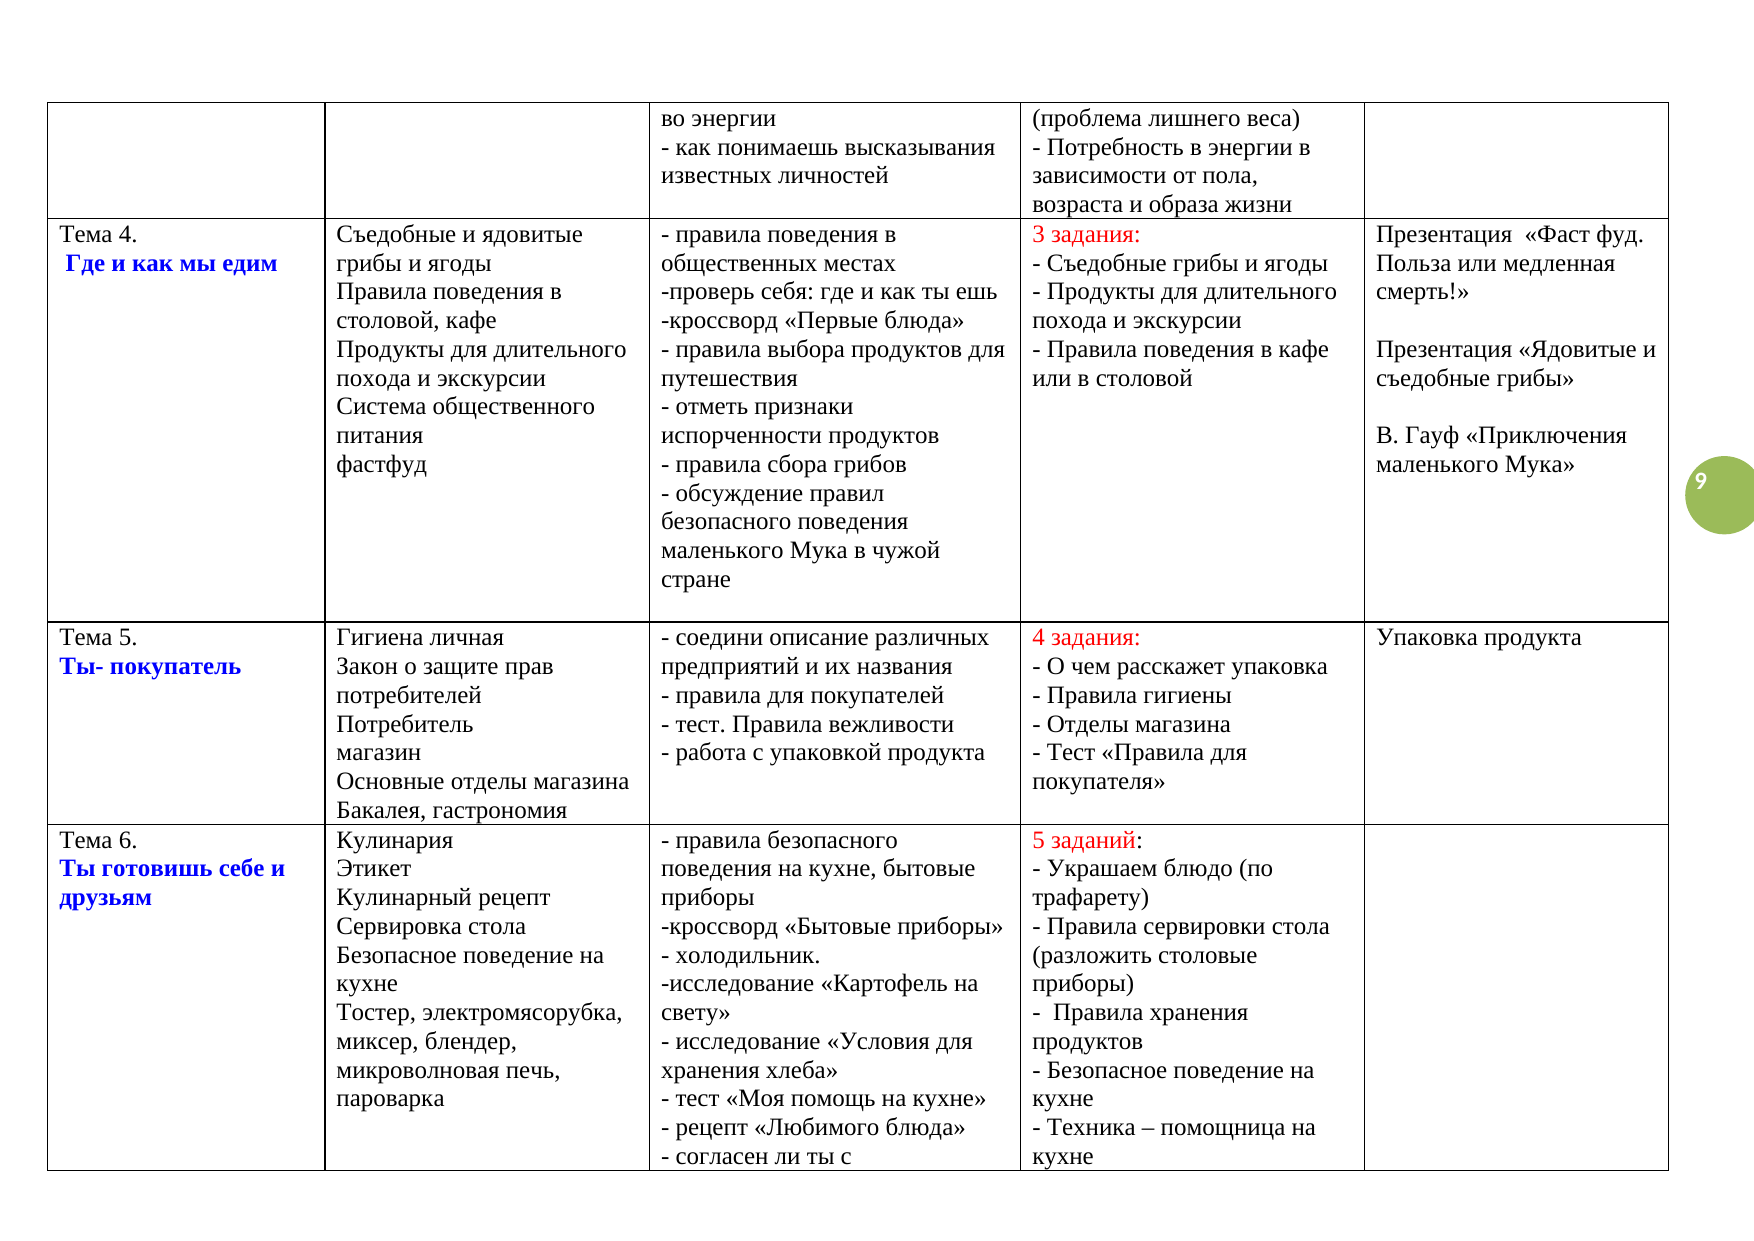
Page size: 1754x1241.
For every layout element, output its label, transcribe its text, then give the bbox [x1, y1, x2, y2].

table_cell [1365, 103, 1668, 218]
table_cell Презентация «Фаст фуд. Польза или медленная смерть!» Презентация «Ядовитые и съедобные грибы» В. Гауф «Приключения маленького Мука» [1365, 219, 1668, 621]
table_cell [326, 103, 649, 218]
table_cell Упаковка продукта [1365, 623, 1668, 824]
table_cell [1365, 825, 1668, 1170]
table_cell Тема 4. Где и как мы едим [48, 219, 324, 621]
table_cell - правила поведения в общественных местах -проверь себя: где и как ты ешь -кроссворд «Первые блюда» - правила выбора продуктов для путешествия - отметь признаки испорченности продуктов - правила сбора грибов - обсуждение правил безопасного поведения маленького Мука в чужой стране [650, 219, 1020, 621]
table_cell Тема 5. Ты- покупатель [48, 623, 324, 824]
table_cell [650, 825, 1020, 1170]
table_cell Гигиена личная Закон о защите прав потребителей Потребитель магазин Основные отделы магазина Бакалея, гастрономия [326, 623, 649, 824]
table_cell Съедобные и ядовитые грибы и ягоды Правила поведения в столовой, кафе Продукты для длительного похода и экскурсии Система общественного питания фастфуд [326, 219, 649, 621]
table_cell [1021, 825, 1364, 1170]
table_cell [48, 103, 324, 218]
table_cell - соедини описание различных предприятий и их названия - правила для покупателей - тест. Правила вежливости - работа с упаковкой продукта [650, 623, 1020, 824]
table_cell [1021, 103, 1364, 218]
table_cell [48, 825, 324, 1170]
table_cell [326, 825, 649, 1170]
table_cell 4 задания: - О чем расскажет упаковка - Правила гигиены - Отделы магазина - Тест «Правила для покупателя» [1021, 623, 1364, 824]
table_cell 3 задания: - Съедобные грибы и ягоды - Продукты для длительного похода и экскурсии - Правила поведения в кафе или в столовой [1021, 219, 1364, 621]
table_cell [650, 103, 1020, 218]
